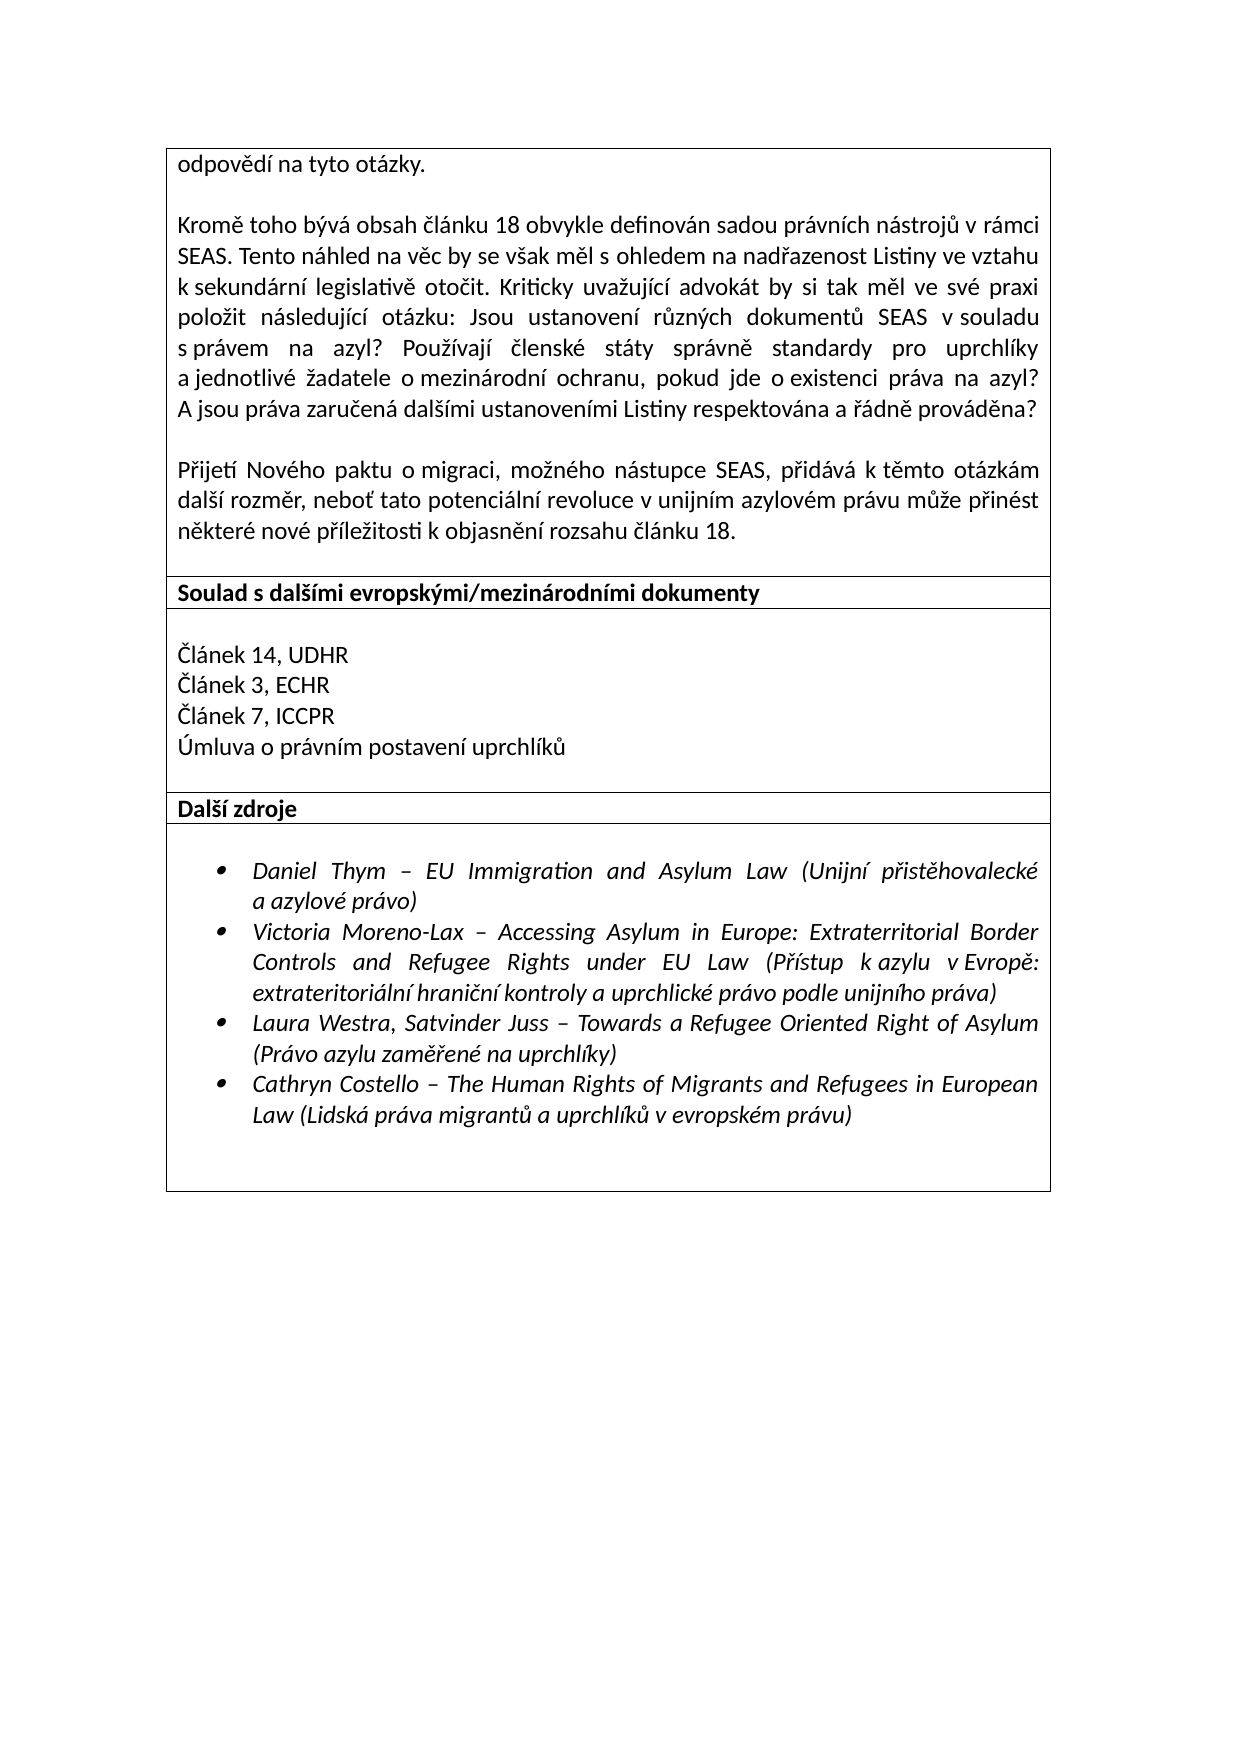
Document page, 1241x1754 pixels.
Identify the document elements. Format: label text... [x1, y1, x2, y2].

table_cell Článek 14, UDHR Článek 3, ECHR Článek 7, ICCPR Úmluva o právním postavení uprchlíků [167, 609, 1050, 792]
table_cell Soulad s dalšími evropskými/mezinárodními dokumenty [167, 577, 1050, 607]
table_cell Daniel Thym – EU Immigration and Asylum Law (Unijní přistěhovalecké a azylové právo) Victoria Moreno-Lax – Accessing Asylum in Europe: Extraterritorial Border Controls and Refugee Rights under EU Law (Přístup k azylu v Evropě: extrateritoriální hraniční kontroly a uprchlické právo podle unijního práva) Laura Westra, Satvinder Juss – Towards a Refugee Oriented Right of Asylum (Právo azylu zaměřené na uprchlíky) Cathryn Costello – The Human Rights of Migrants and Refugees in European Law (Lidská práva migrantů a uprchlíků v evropském právu) [167, 824, 1050, 1191]
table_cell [167, 149, 1050, 576]
table_cell Další zdroje [167, 793, 1050, 823]
